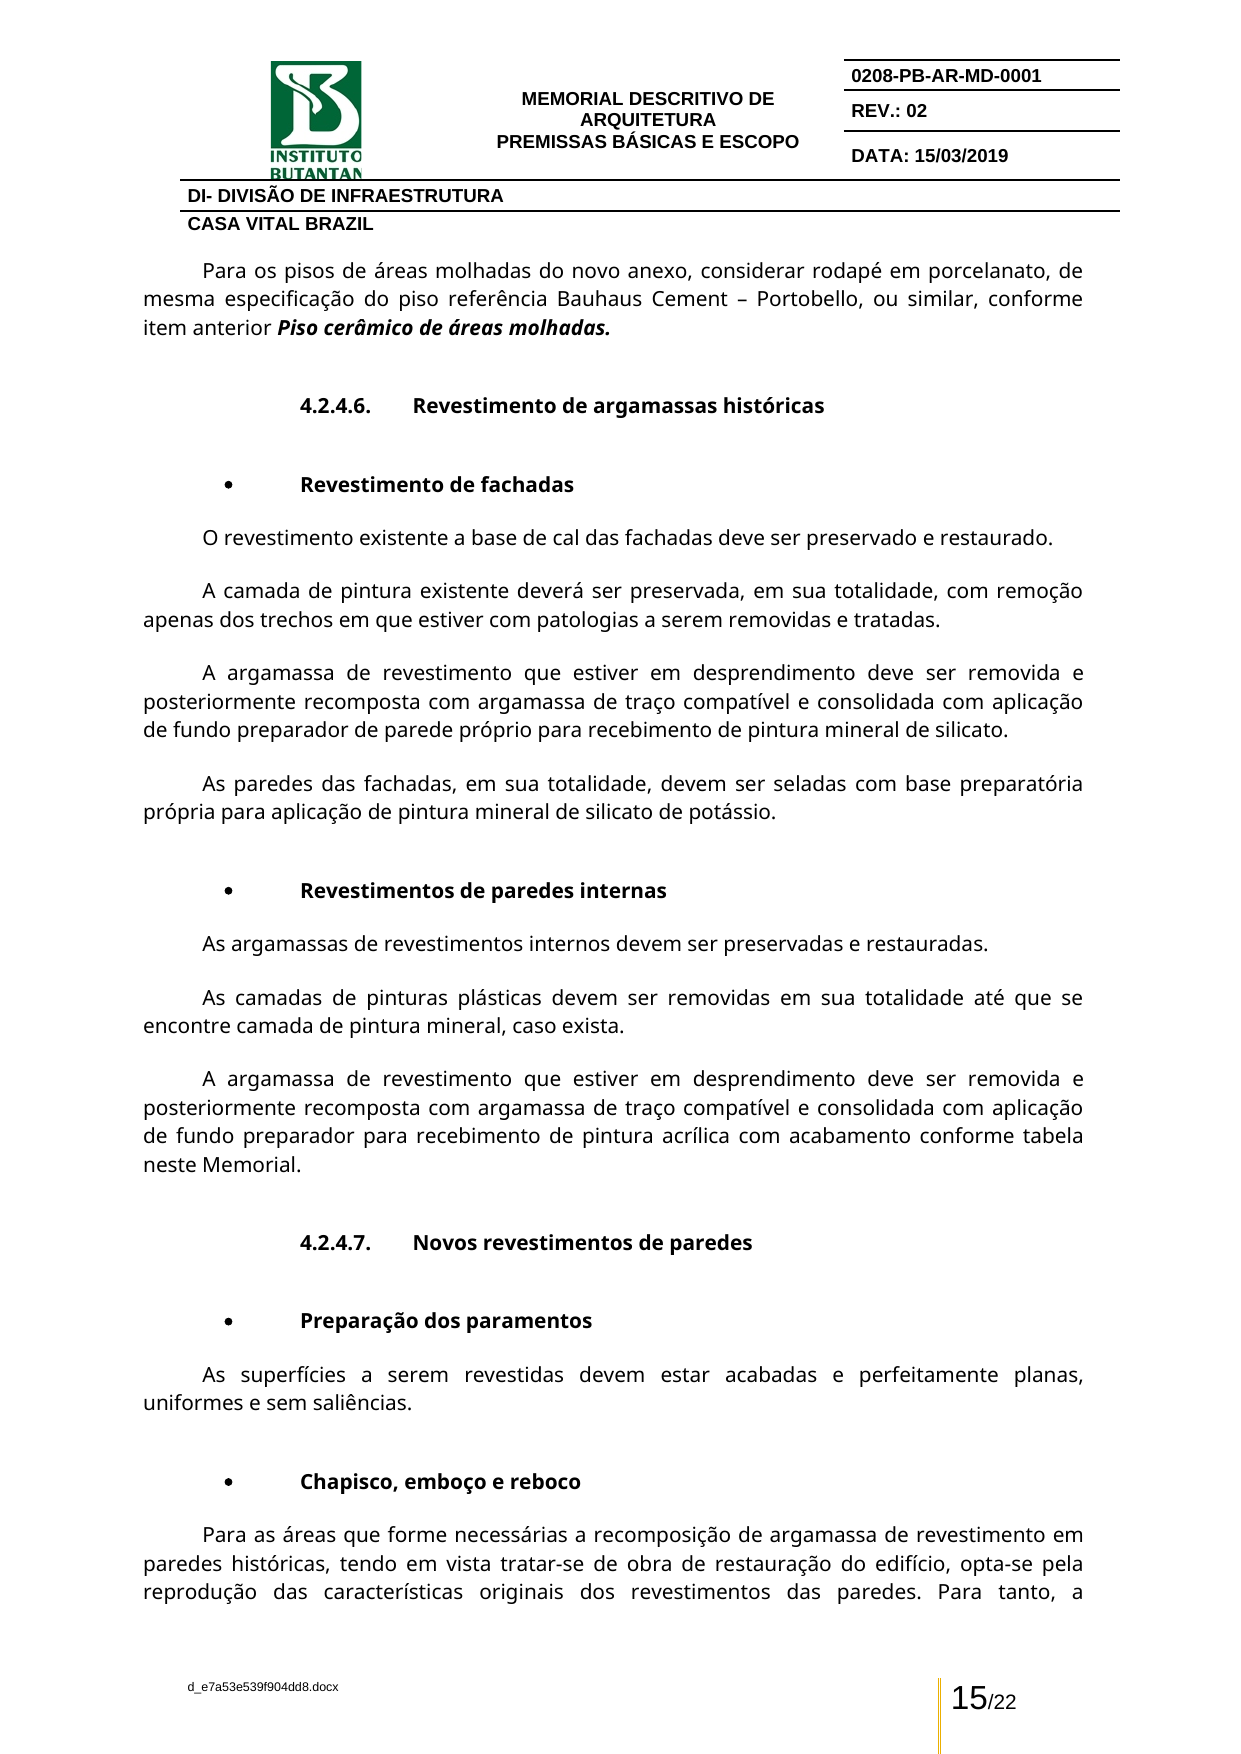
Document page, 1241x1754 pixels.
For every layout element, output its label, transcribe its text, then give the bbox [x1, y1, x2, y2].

picture [270, 61, 362, 179]
text As paredes das fachadas, em sua totalidade, devem ser seladas com base preparatória própria para aplicação de pintura mineral de silicato de potássio. [143, 769, 1085, 826]
list Preparação dos paramentos [225, 1307, 1085, 1335]
list Revestimento de fachadas [225, 470, 1085, 498]
text A argamassa de revestimento que estiver em desprendimento deve ser removida e posteriormente recomposta com argamassa de traço compatível e consolidada com aplicação de fundo preparador de parede próprio para recebimento de pintura mineral de silicato. [143, 658, 1085, 744]
text A argamassa de revestimento que estiver em desprendimento deve ser removida e posteriormente recomposta com argamassa de traço compatível e consolidada com aplicação de fundo preparador para recebimento de pintura acrílica com acabamento conforme tabela neste Memorial. [143, 1064, 1085, 1178]
text Para os pisos de áreas molhadas do novo anexo, considerar rodapé em porcelanato, de mesma especificação do piso referência Bauhaus Cement – Portobello, ou similar, conforme item anterior Piso cerâmico de áreas molhadas. [143, 187, 1085, 341]
text As camadas de pinturas plásticas devem ser removidas em sua totalidade até que se encontre camada de pintura mineral, caso exista. [143, 983, 1085, 1039]
list Revestimentos de paredes internas [225, 876, 1085, 904]
text A camada de pintura existente deverá ser preservada, em sua totalidade, com remoção apenas dos trechos em que estiver com patologias a serem removidas e tratadas. [143, 577, 1085, 633]
text As argamassas de revestimentos internos devem ser preservadas e restauradas. [143, 929, 1085, 958]
text O revestimento existente a base de cal das fachadas deve ser preservado e restaurado. [143, 523, 1085, 552]
list Revestimento de argamassas históricas [300, 391, 1085, 420]
list Chapisco, emboço e reboco [225, 1467, 1085, 1495]
list Novos revestimentos de paredes [300, 1228, 1085, 1257]
text As superfícies a serem revestidas devem estar acabadas e perfeitamente planas, uniformes e sem saliências. [143, 1360, 1085, 1417]
